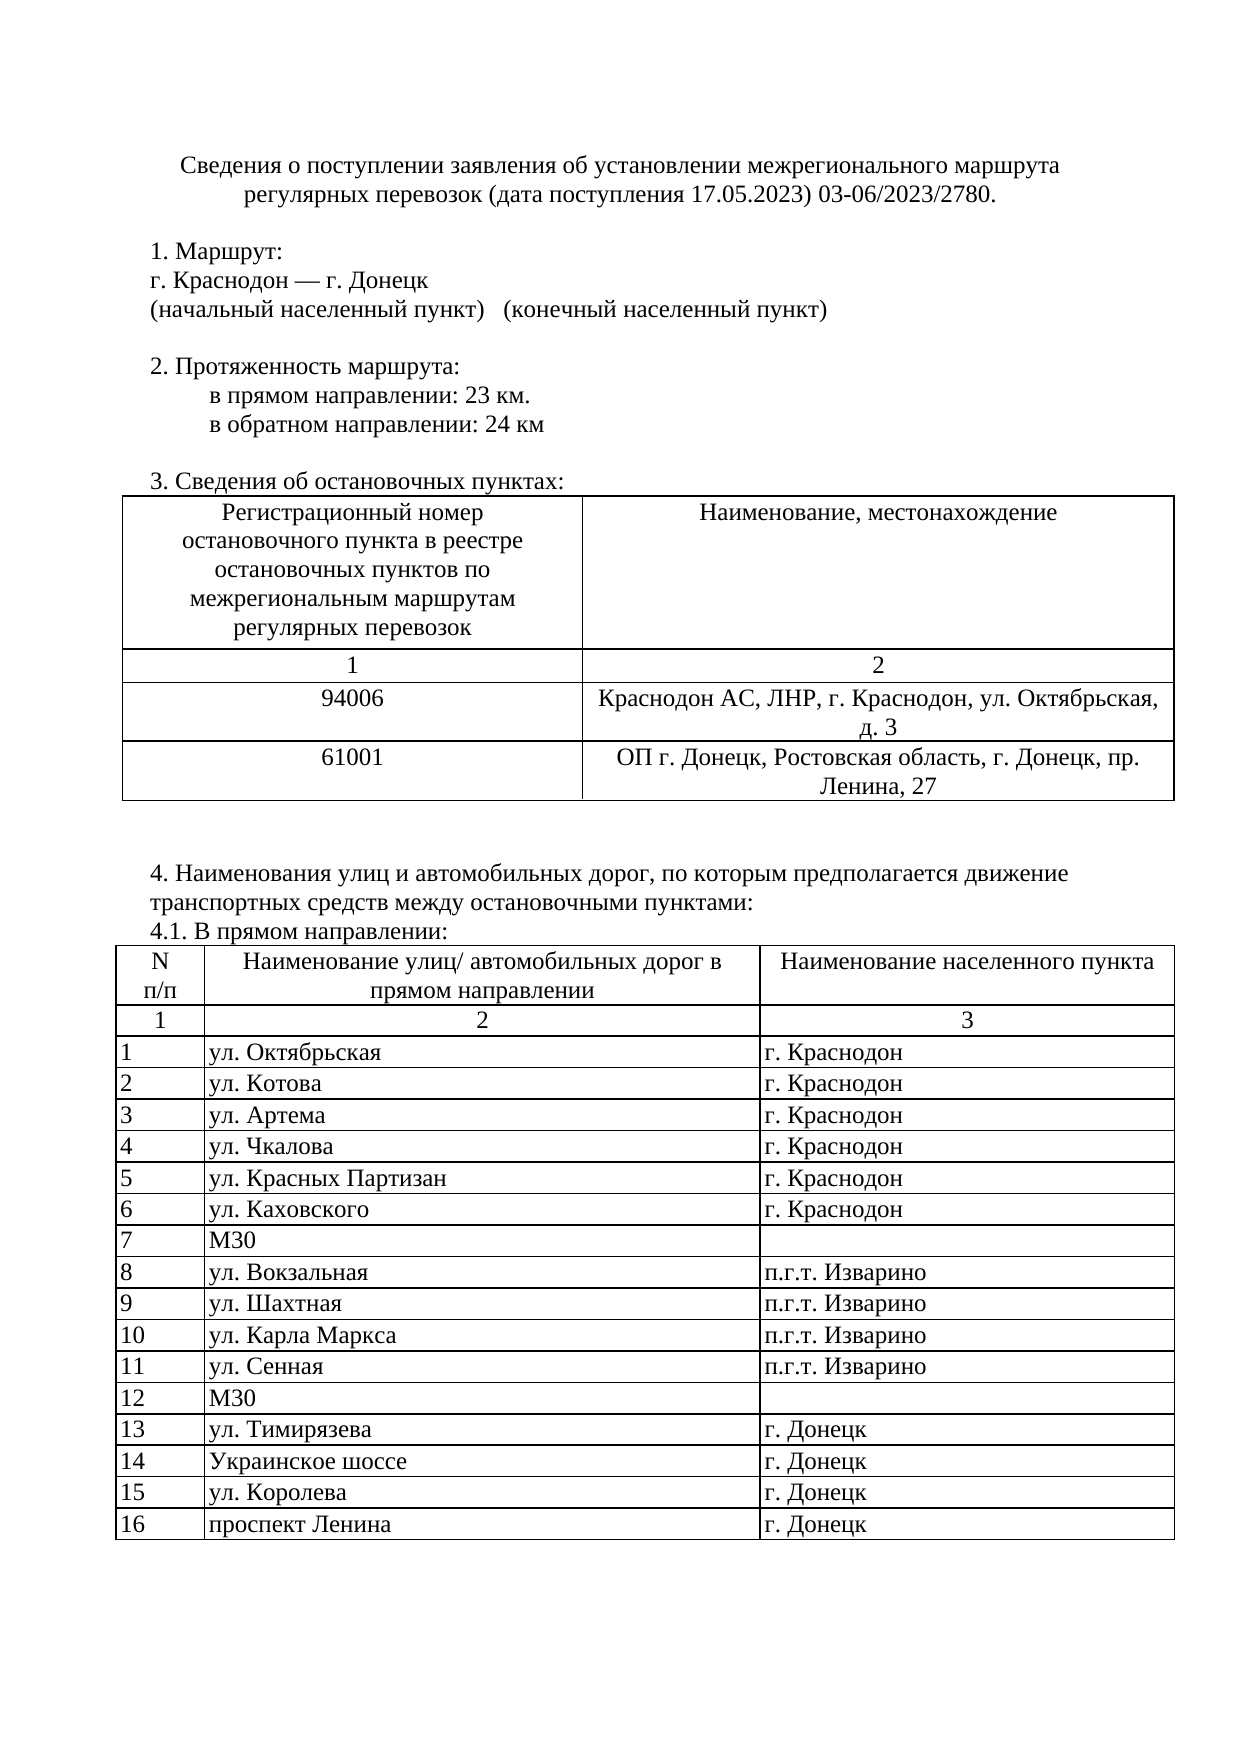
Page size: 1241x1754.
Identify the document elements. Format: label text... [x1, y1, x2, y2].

table_cell г. Донецк [761, 1446, 1174, 1476]
table_cell п.г.т. Изварино [761, 1289, 1174, 1318]
table_cell г. Донецк [761, 1477, 1174, 1507]
table_cell проспект Ленина [205, 1509, 759, 1539]
table_cell г. Донецк [761, 1509, 1174, 1539]
table_cell 9 [117, 1289, 204, 1318]
text 3. Сведения об остановочных пунктах: [150, 466, 1090, 495]
table_cell г. Краснодон [761, 1100, 1174, 1130]
table_cell 4 [117, 1131, 204, 1161]
table_cell п.г.т. Изварино [761, 1352, 1174, 1381]
table_cell г. Краснодон [761, 1163, 1174, 1193]
table_header Наименование, местонахождение [583, 497, 1173, 648]
table_cell 1 [117, 1037, 204, 1067]
table_cell ул. Вокзальная [205, 1257, 759, 1287]
table_cell 5 [117, 1163, 204, 1193]
table_cell 13 [117, 1415, 204, 1444]
table_cell Краснодон АС, ЛНР, г. Краснодон, ул. Октябрьская, д. 3 [583, 683, 1173, 740]
table_cell М30 [205, 1383, 759, 1413]
table_cell ул. Королева [205, 1477, 759, 1507]
text 1. Маршрут: [150, 236, 1090, 265]
table_cell [761, 1226, 1174, 1256]
table_cell ул. Карла Маркса [205, 1320, 759, 1350]
table_cell 3 [761, 1006, 1174, 1035]
table_cell г. Краснодон [761, 1131, 1174, 1161]
table_cell 3 [117, 1100, 204, 1130]
table_header Регистрационный номер остановочного пункта в реестре остановочных пунктов по межрегиональным маршрутам регулярных перевозок [123, 497, 582, 648]
text в прямом направлении: 23 км. [150, 380, 1090, 409]
table_cell 16 [117, 1509, 204, 1539]
table_cell Украинское шоссе [205, 1446, 759, 1476]
table_header N п/п [117, 946, 204, 1004]
table_cell 2 [117, 1068, 204, 1098]
table_cell ул. Тимирязева [205, 1415, 759, 1444]
table_header Наименование населенного пункта [761, 946, 1174, 1004]
table_cell 14 [117, 1446, 204, 1476]
table_cell 1 [117, 1006, 204, 1035]
table_cell ул. Чкалова [205, 1131, 759, 1161]
table_cell ул. Октябрьская [205, 1037, 759, 1067]
table_cell ОП г. Донецк, Ростовская область, г. Донецк, пр. Ленина, 27 [583, 742, 1173, 799]
table_cell г. Краснодон [761, 1068, 1174, 1098]
table_cell г. Краснодон [761, 1037, 1174, 1067]
table_cell 12 [117, 1383, 204, 1413]
table_cell 94006 [123, 683, 582, 740]
table_cell ул. Котова [205, 1068, 759, 1098]
table_cell 2 [205, 1006, 759, 1035]
table_cell 2 [583, 650, 1173, 681]
text (начальный населенный пункт) (конечный населенный пункт) [150, 294, 1090, 322]
table_cell ул. Артема [205, 1100, 759, 1130]
text 4.1. В прямом направлении: [150, 916, 1090, 945]
table_cell п.г.т. Изварино [761, 1257, 1174, 1287]
table_cell 8 [117, 1257, 204, 1287]
table_cell г. Краснодон [761, 1194, 1174, 1224]
text Сведения о поступлении заявления об установлении межрегионального маршрута регулярных перевозок (дата поступления 17.05.2023) 03-06/2023/2780. [150, 150, 1090, 207]
table_cell М30 [205, 1226, 759, 1256]
table_cell п.г.т. Изварино [761, 1320, 1174, 1350]
table_cell г. Донецк [761, 1415, 1174, 1444]
table_cell ул. Красных Партизан [205, 1163, 759, 1193]
table_cell ул. Каховского [205, 1194, 759, 1224]
table_cell [761, 1383, 1174, 1413]
table_cell 6 [117, 1194, 204, 1224]
table_cell ул. Сенная [205, 1352, 759, 1381]
text в обратном направлении: 24 км [150, 409, 1090, 437]
text 2. Протяженность маршрута: [150, 351, 1090, 380]
table_cell ул. Шахтная [205, 1289, 759, 1318]
table_cell 11 [117, 1352, 204, 1381]
table_cell 61001 [123, 742, 582, 799]
table_header Наименование улиц/ автомобильных дорог в прямом направлении [205, 946, 759, 1004]
table_cell 15 [117, 1477, 204, 1507]
table_cell 7 [117, 1226, 204, 1256]
text г. Краснодон — г. Донецк [150, 265, 1090, 294]
table_cell 10 [117, 1320, 204, 1350]
table_cell 1 [123, 650, 582, 681]
text 4. Наименования улиц и автомобильных дорог, по которым предполагается движение транспортных средств между остановочными пунктами: [150, 858, 1090, 916]
